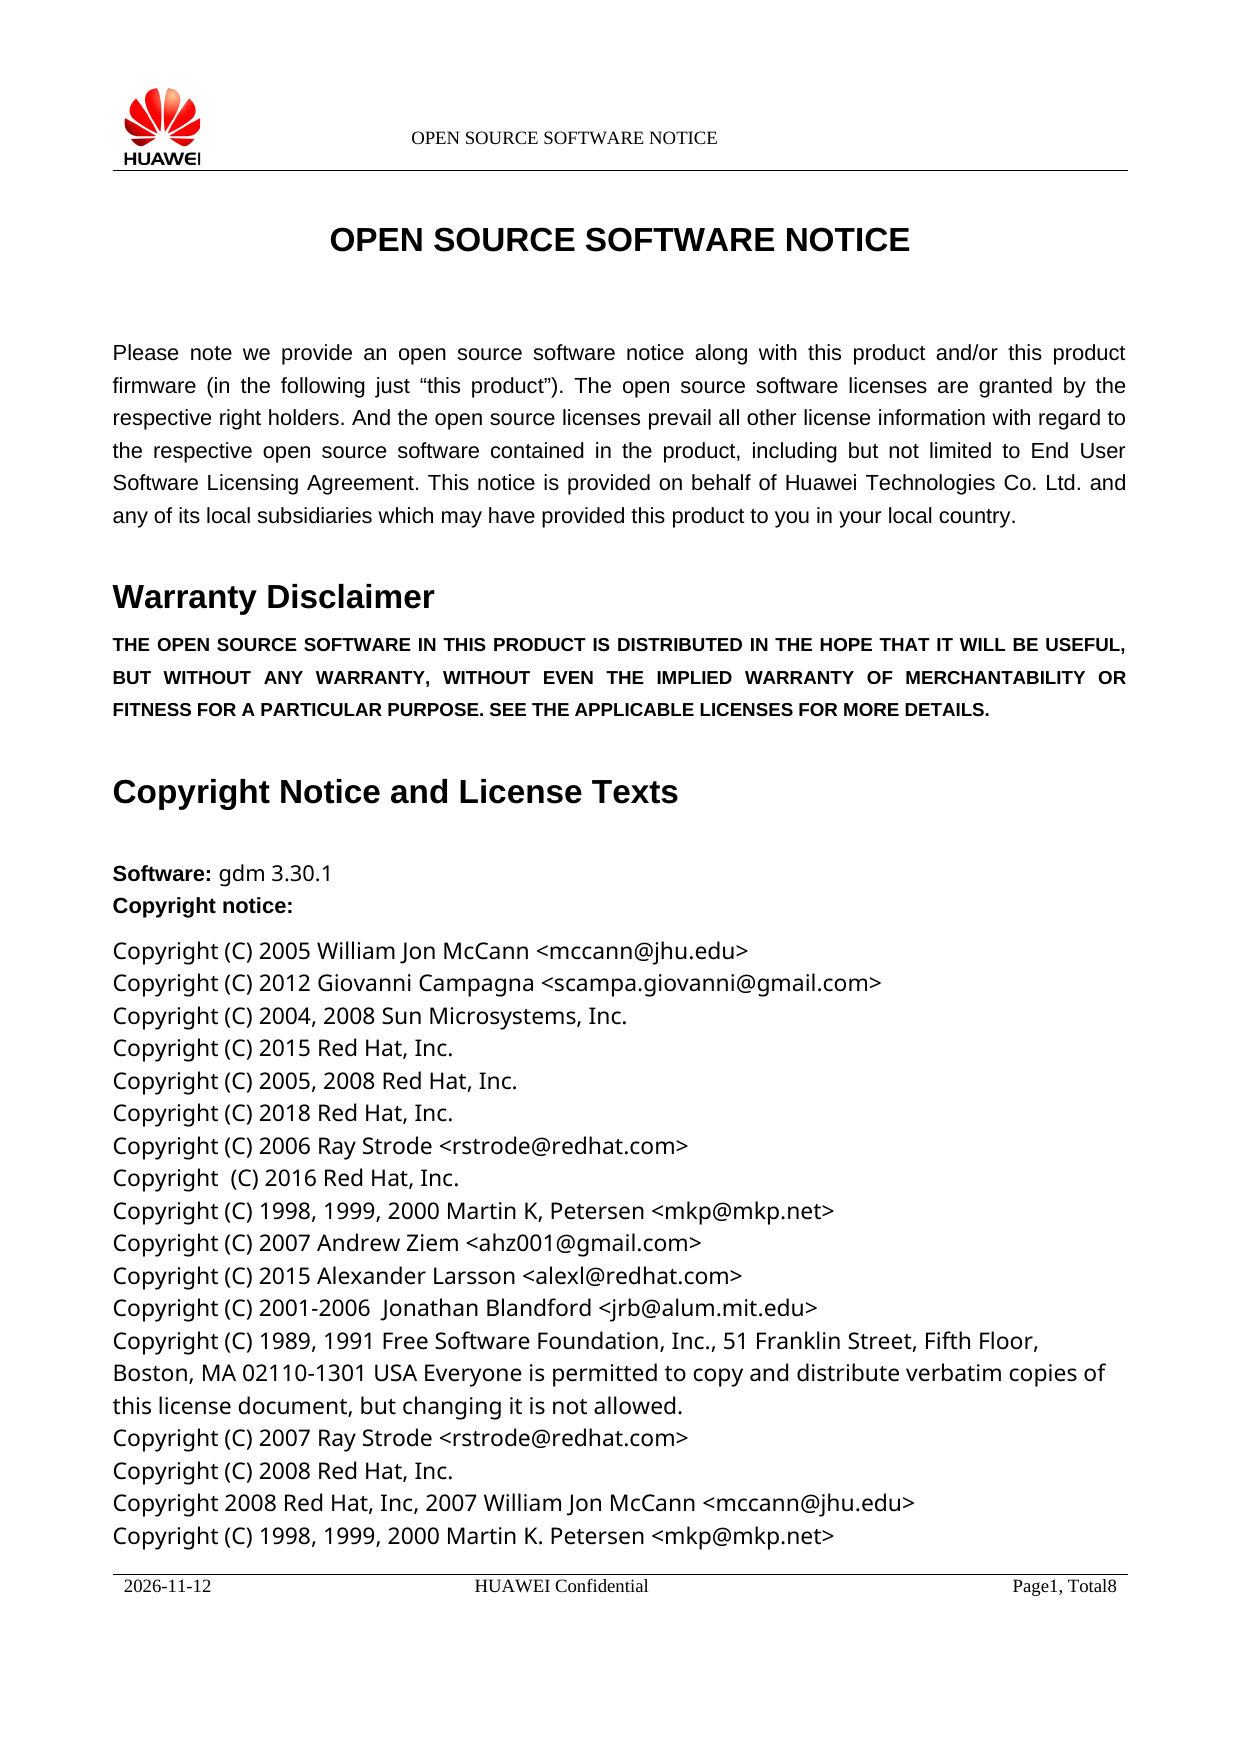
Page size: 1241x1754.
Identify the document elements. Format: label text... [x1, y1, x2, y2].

title Software: gdm 3.30.1 [112, 856, 1128, 889]
text The open source software in this product is distributed in the hope that it will be useful, but WITHOUT ANY WARRANTY, without even the implied warranty of MERCHANTABILITY or FITNESS FOR A PARTICULAR PURPOSE. See the applicable licenses for more details. [112, 629, 1128, 726]
text Copyright notice: [112, 889, 1128, 921]
text Warranty Disclaimer [112, 564, 1128, 629]
picture [124, 88, 201, 165]
text Copyright Notice and License Texts [112, 759, 1128, 824]
text Please note we provide an open source software notice along with this product and/or this product firmware (in the following just “this product”). The open source software licenses are granted by the respective right holders. And the open source licenses prevail all other license information with regard to the respective open source software contained in the product, including but not limited to End User Software Licensing Agreement. This notice is provided on behalf of Huawei Technologies Co. Ltd. and any of its local subsidiaries which may have provided this product to you in your local country. [112, 336, 1128, 531]
text OPEN SOURCE SOFTWARE NOTICE [112, 206, 1128, 271]
